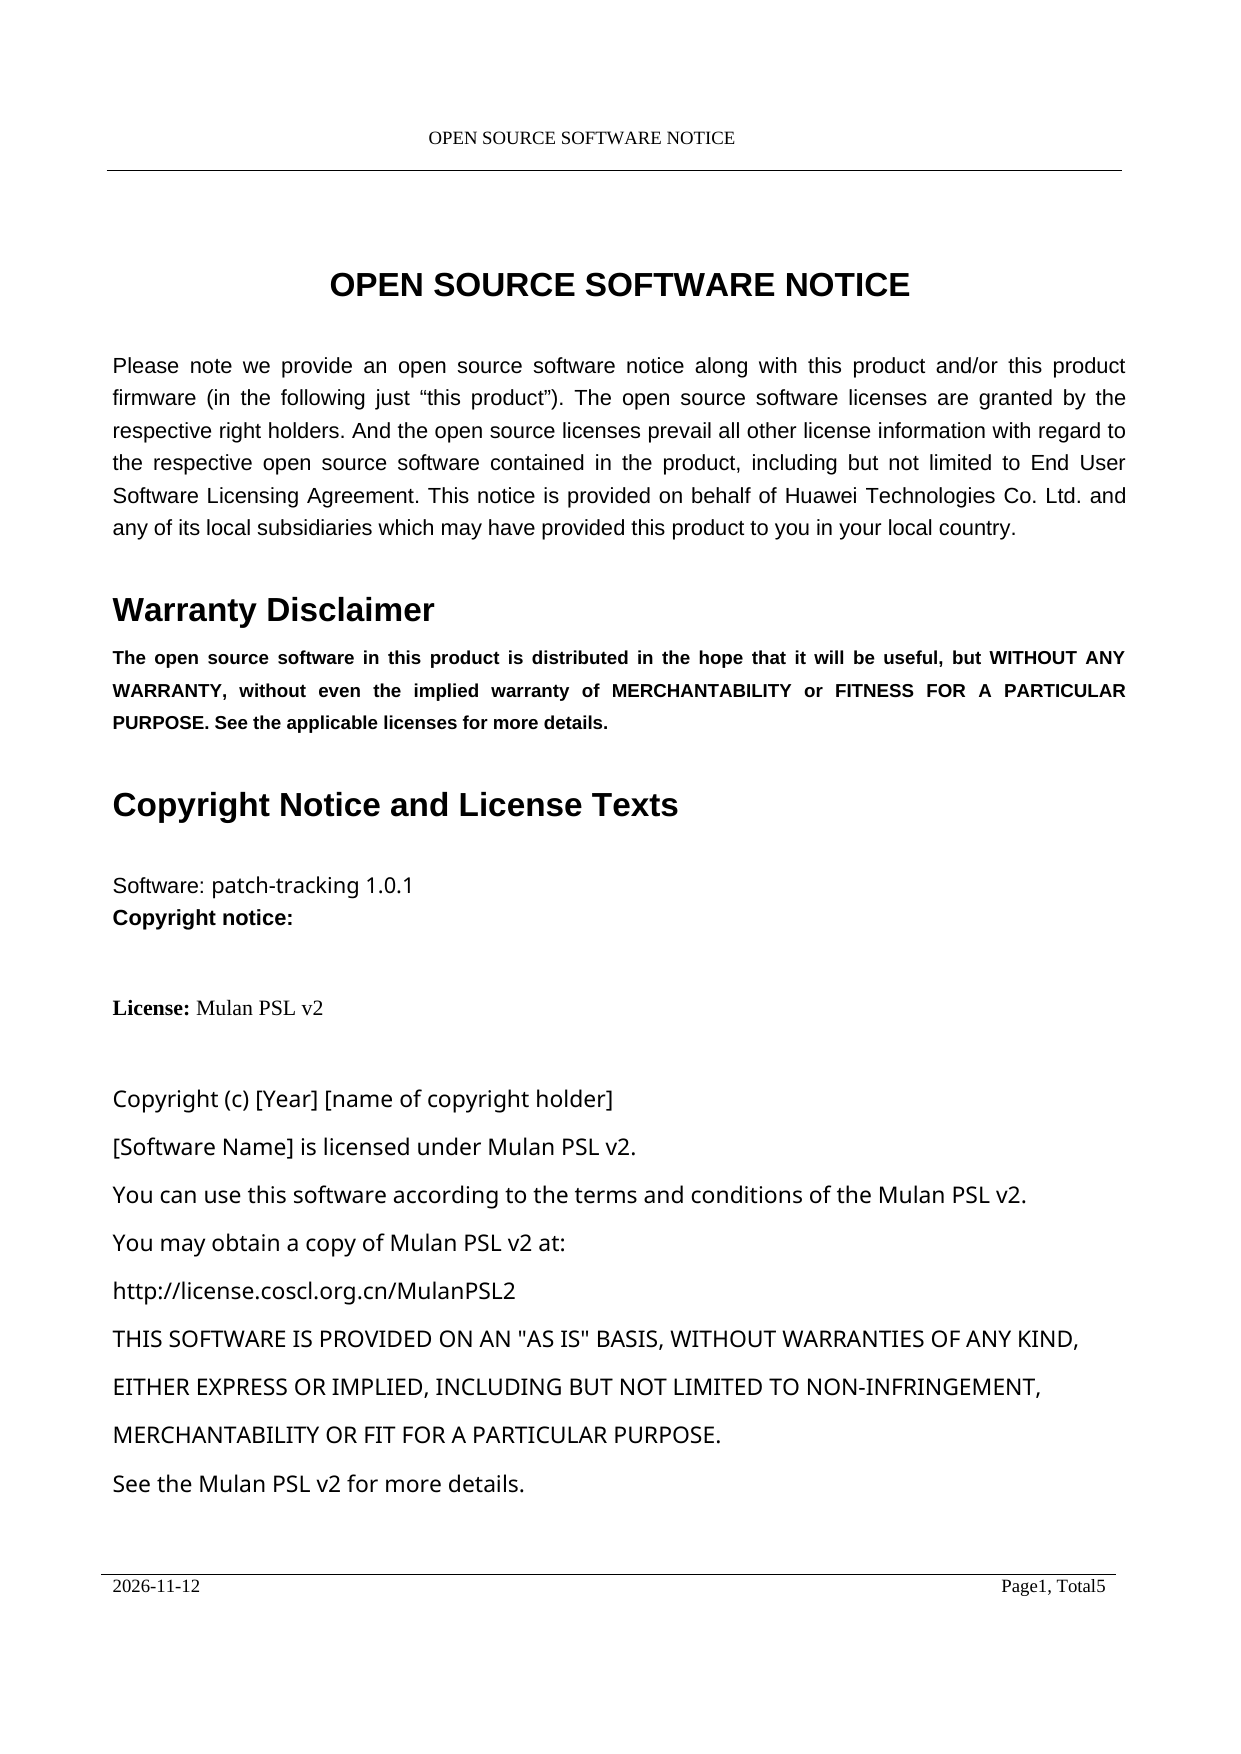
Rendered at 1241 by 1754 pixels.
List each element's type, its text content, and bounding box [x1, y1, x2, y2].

text THIS SOFTWARE IS PROVIDED ON AN "AS IS" BASIS, WITHOUT WARRANTIES OF ANY KIND, [112, 1322, 1128, 1355]
text You may obtain a copy of Mulan PSL v2 at: [112, 1226, 1128, 1259]
text http://license.coscl.org.cn/MulanPSL2 [112, 1274, 1128, 1307]
text Copyright (c) [Year] [name of copyright holder] [112, 1082, 1128, 1114]
text MERCHANTABILITY OR FIT FOR A PARTICULAR PURPOSE. [112, 1419, 1128, 1451]
text Copyright notice: [112, 901, 1128, 934]
text Software: patch-tracking 1.0.1 [112, 869, 1128, 901]
text You can use this software according to the terms and conditions of the Mulan PSL v2. [112, 1178, 1128, 1211]
text EITHER EXPRESS OR IMPLIED, INCLUDING BUT NOT LIMITED TO NON-INFRINGEMENT, [112, 1371, 1128, 1403]
text License: Mulan PSL v2 [112, 992, 1128, 1024]
text Please note we provide an open source software notice along with this product and/or this product firmware (in the following just “this product”). The open source software licenses are granted by the respective right holders. And the open source licenses prevail all other license information with regard to the respective open source software contained in the product, including but not limited to End User Software Licensing Agreement. This notice is provided on behalf of Huawei Technologies Co. Ltd. and any of its local subsidiaries which may have provided this product to you in your local country. [112, 349, 1128, 544]
text Warranty Disclaimer [112, 576, 1128, 641]
text The open source software in this product is distributed in the hope that it will be useful, but WITHOUT ANY WARRANTY, without even the implied warranty of MERCHANTABILITY or FITNESS FOR A PARTICULAR PURPOSE. See the applicable licenses for more details. [112, 641, 1128, 739]
text [Software Name] is licensed under Mulan PSL v2. [112, 1130, 1128, 1162]
text See the Mulan PSL v2 for more details. [112, 1467, 1128, 1499]
text OPEN SOURCE SOFTWARE NOTICE [112, 251, 1128, 316]
text Copyright Notice and License Texts [112, 771, 1128, 836]
